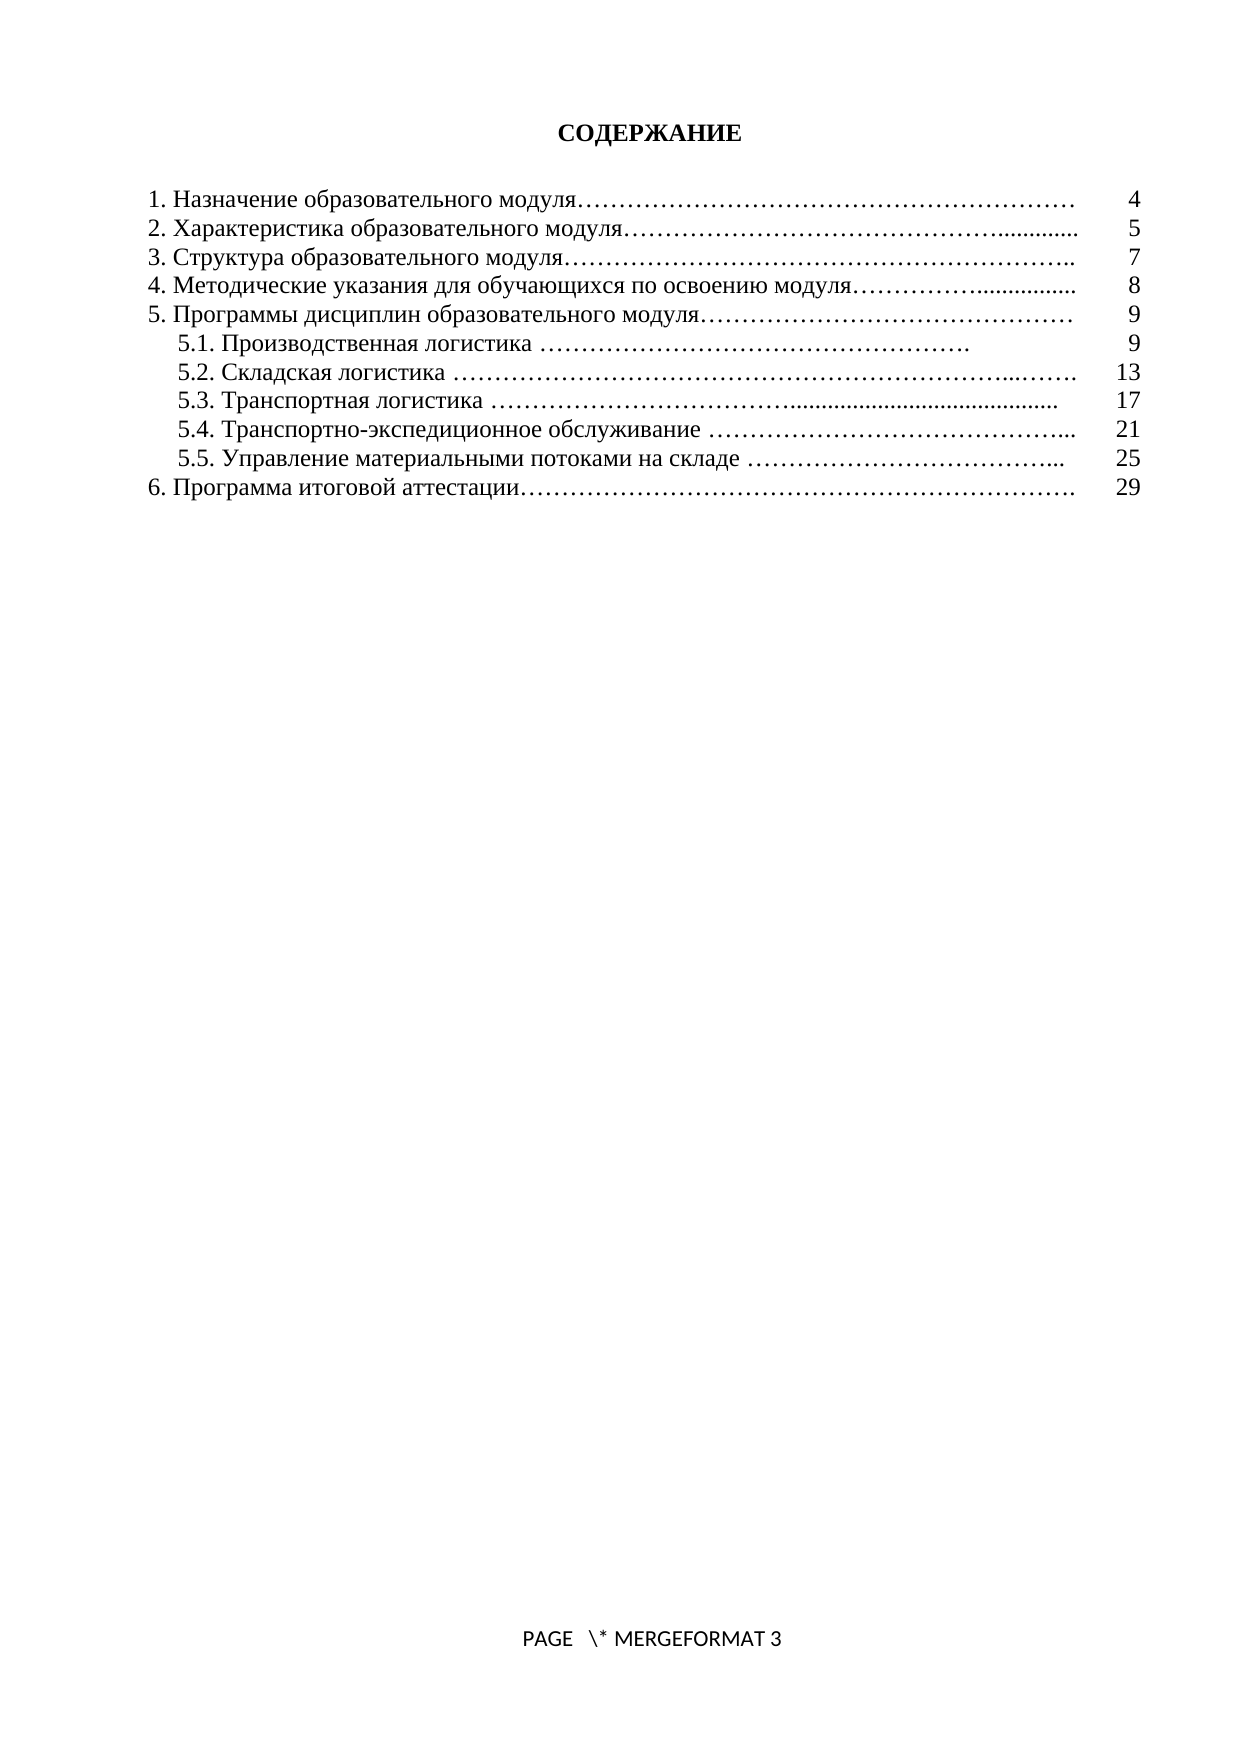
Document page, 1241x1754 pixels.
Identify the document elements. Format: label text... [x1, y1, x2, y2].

table_header 1. Назначение образовательного модуля…………………………………………………… [136, 184, 1093, 213]
table_cell 5.2. Складская логистика …………………………………………………………...……. [136, 357, 1093, 385]
table_cell 5.4. Транспортно-экспедиционное обслуживание ……………………………………... [136, 414, 1093, 443]
table_cell 8 [1093, 270, 1152, 299]
table_cell 5.1. Производственная логистика ……………………………………………. [136, 328, 1093, 357]
table_cell 29 [1093, 472, 1152, 500]
table_cell 6. Программа итоговой аттестации…………………………………………………………. [136, 472, 1093, 500]
table_cell 5. Программы дисциплин образовательного модуля……………………………………… [136, 299, 1093, 328]
table_cell 4. Методические указания для обучающихся по освоению модуля……………................ [136, 270, 1093, 299]
table_cell 17 [1093, 385, 1152, 414]
table_cell 13 [1093, 357, 1152, 385]
table_cell 2. Характеристика образовательного модуля………………………………………............. [136, 213, 1093, 242]
table_cell 9 [1093, 328, 1152, 357]
table_cell 9 [1093, 299, 1152, 328]
table_cell 5 [1093, 213, 1152, 242]
table_cell 5.3. Транспортная логистика ………………………………........................................... [136, 385, 1093, 414]
table_cell 21 [1093, 414, 1152, 443]
table_cell 25 [1093, 443, 1152, 472]
table_header 4 [1093, 184, 1152, 213]
table_cell 7 [1093, 242, 1152, 270]
text Содержание [148, 118, 1152, 147]
table_cell 5.5. Управление материальными потоками на складе ………………………………... [136, 443, 1093, 472]
table_cell 3. Структура образовательного модуля…………………………………………………….. [136, 242, 1093, 270]
